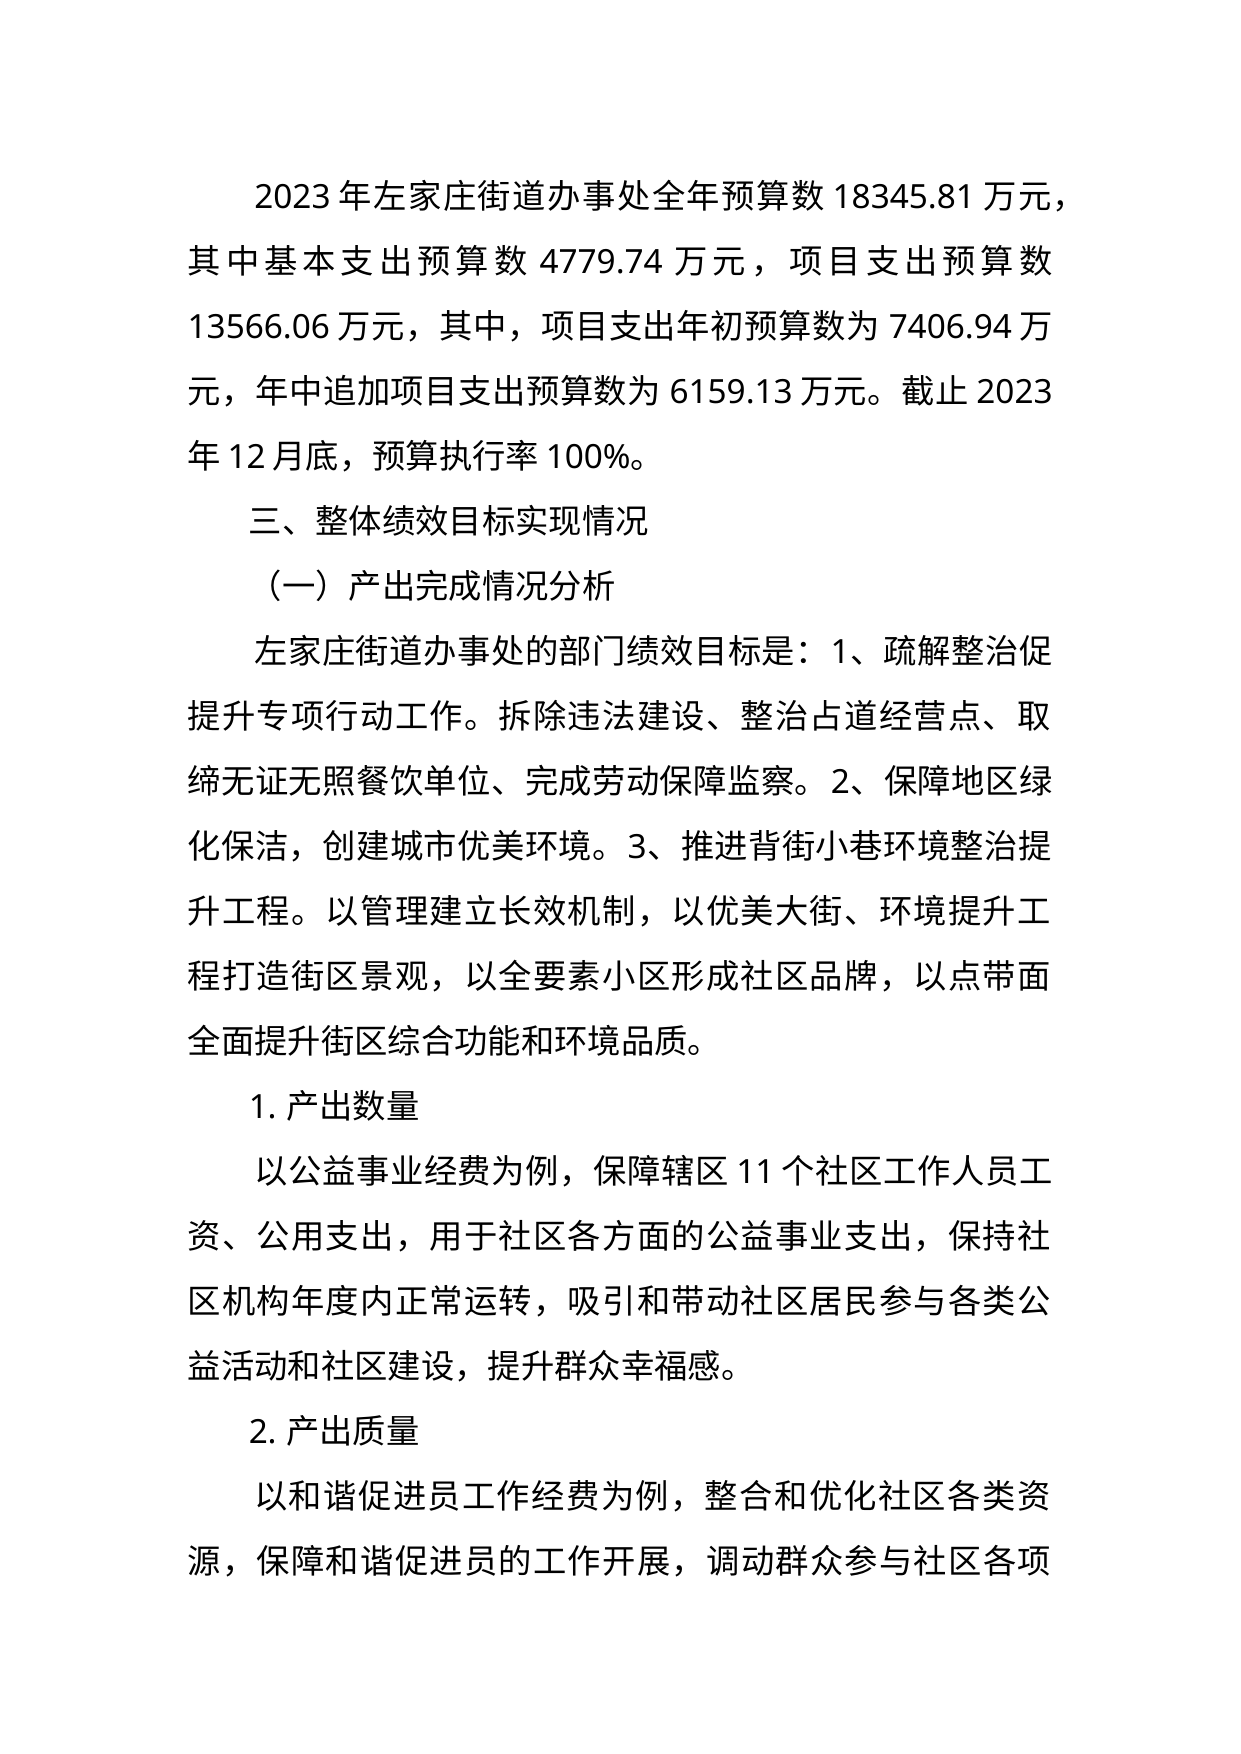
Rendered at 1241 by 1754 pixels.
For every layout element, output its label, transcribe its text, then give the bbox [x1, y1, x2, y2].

list 产出质量 [248, 1397, 1053, 1462]
text 左家庄街道办事处的部门绩效目标是：1、疏解整治促提升专项行动工作。拆除违法建设、整治占道经营点、取缔无证无照餐饮单位、完成劳动保障监察。2、保障地区绿化保洁，创建城市优美环境。3、推进背街小巷环境整治提升工程。以管理建立长效机制，以优美大街、环境提升工程打造街区景观，以全要素小区形成社区品牌，以点带面，全面提升街区综合功能和环境品质。 [187, 617, 1053, 1072]
text 2023年左家庄街道办事处全年预算数18345.81万元，其中基本支出预算数4779.74万元，项目支出预算数13566.06万元，其中，项目支出年初预算数为7406.94万元，年中追加项目支出预算数为6159.13万元。截止2023年12月底，预算执行率100%。 [187, 162, 1053, 487]
text 三、整体绩效目标实现情况 [198, 487, 1053, 552]
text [187, 1462, 1053, 1592]
list 产出数量 [248, 1072, 1053, 1137]
text （一）产出完成情况分析 [198, 552, 1053, 617]
text 以公益事业经费为例，保障辖区11个社区工作人员工资、公用支出，用于社区各方面的公益事业支出，保持社区机构年度内正常运转，吸引和带动社区居民参与各类公益活动和社区建设，提升群众幸福感。 [187, 1137, 1053, 1397]
